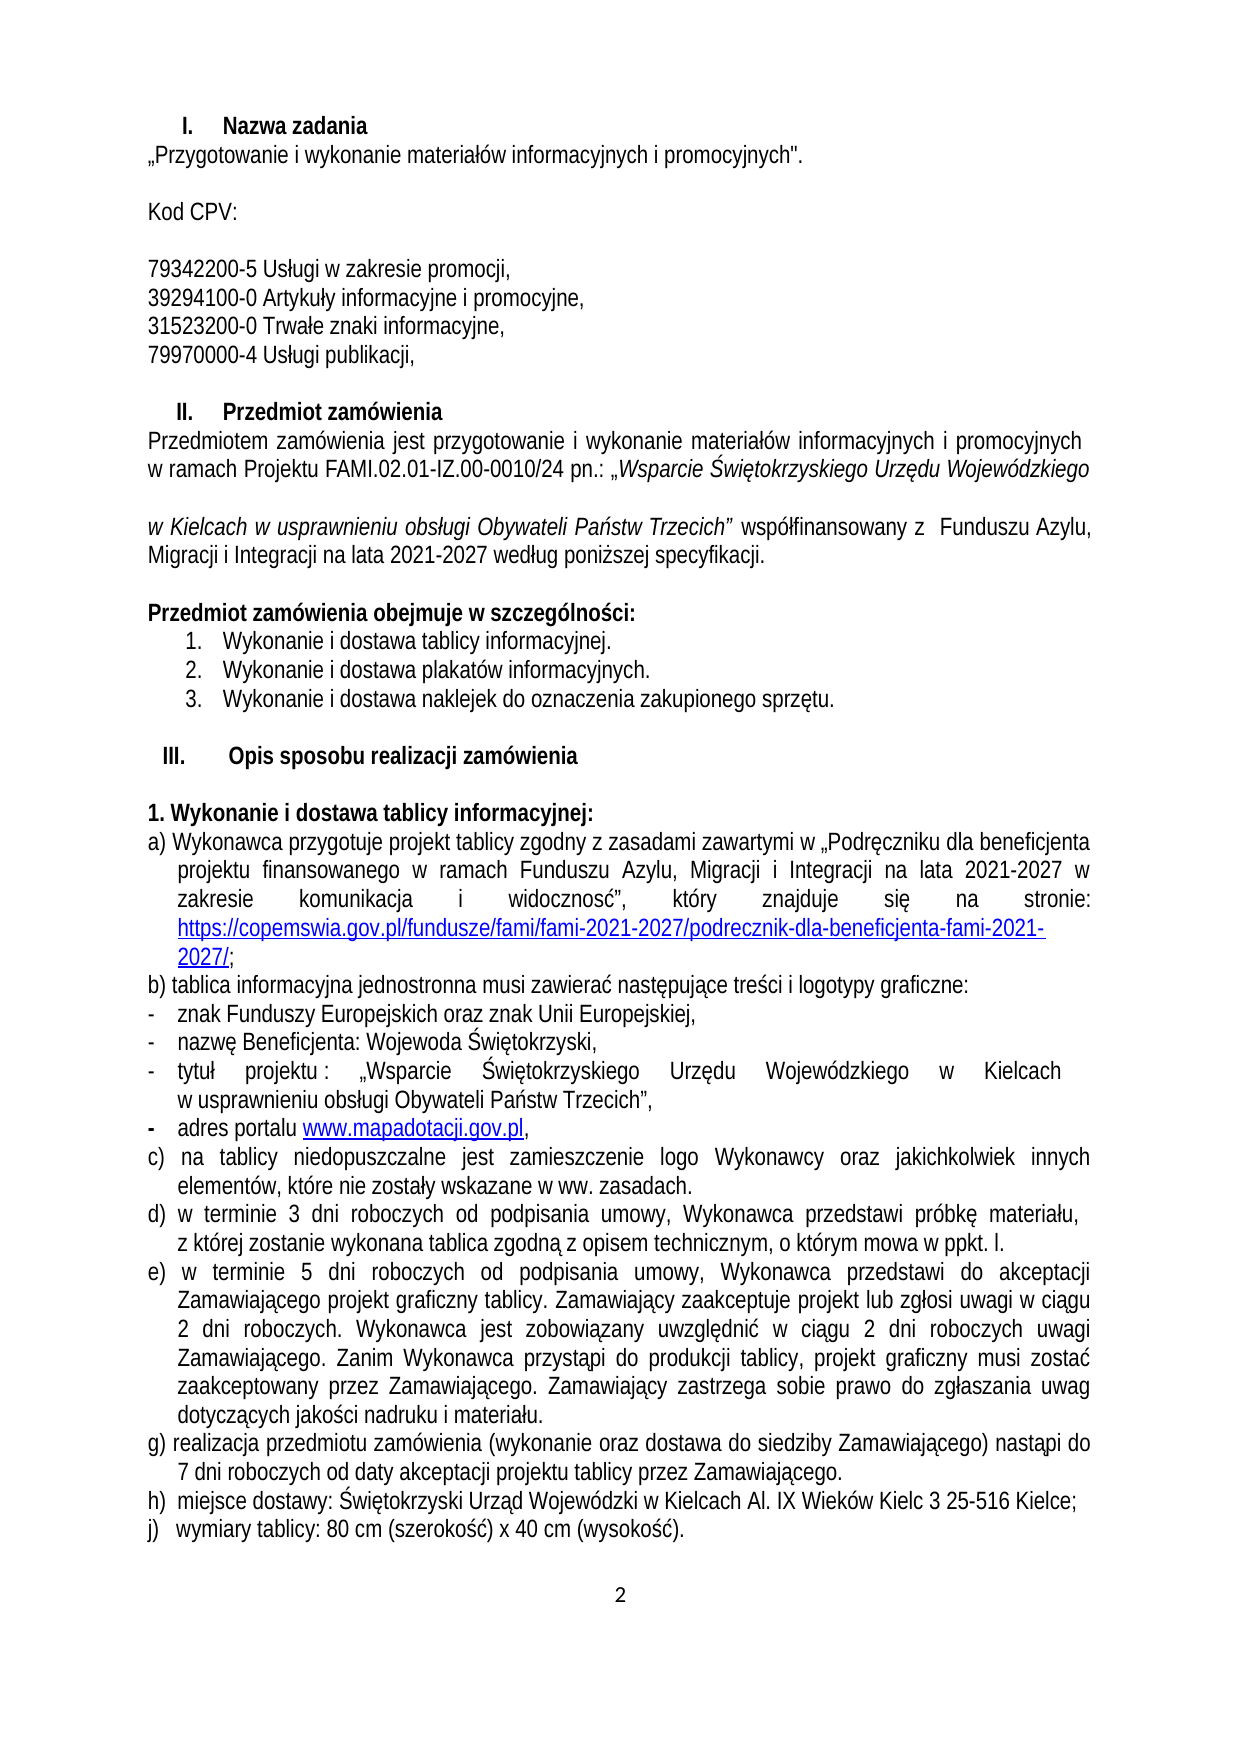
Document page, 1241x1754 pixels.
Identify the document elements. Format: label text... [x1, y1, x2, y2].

text „Przygotowanie i wykonanie materiałów informacyjnych i promocyjnych". [148, 140, 1092, 169]
text g) realizacja przedmiotu zamówienia (wykonanie oraz dostawa do siedziby Zamawiającego) nastąpi do 7 dni roboczych od daty akceptacji projektu tablicy przez Zamawiającego. [148, 1428, 1092, 1486]
text Przedmiotem zamówienia jest przygotowanie i wykonanie materiałów informacyjnych i promocyjnych w ramach Projektu FAMI.02.01-IZ.00-0010/24 pn.: „Wsparcie Świętokrzyskiego Urzędu Wojewódzkiego w Kielcach w usprawnieniu obsługi Obywateli Państw Trzecich” współfinansowany z Funduszu Azylu, Migracji i Integracji na lata 2021-2027 według poniższej specyfikacji. [148, 426, 1092, 569]
text h) miejsce dostawy: Świętokrzyski Urząd Wojewódzki w Kielcach Al. IX Wieków Kielc 3 25-516 Kielce; [148, 1486, 1092, 1514]
text 31523200-0 Trwałe znaki informacyjne, [148, 311, 1092, 340]
text 39294100-0 Artykuły informacyjne i promocyjne, [148, 283, 1092, 311]
list Opis sposobu realizacji zamówienia [185, 741, 1092, 769]
text 1. Wykonanie i dostawa tablicy informacyjnej: [148, 798, 1092, 827]
list nazwę Beneficjenta: Wojewoda Świętokrzyski, [148, 1027, 1092, 1056]
list Przedmiot zamówienia [193, 397, 1092, 426]
list tytuł projektu : „Wsparcie Świętokrzyskiego Urzędu Wojewódzkiego w Kielcach w usprawnieniu obsługi Obywateli Państw Trzecich”, [148, 1056, 1092, 1113]
list adres portalu www.mapadotacji.gov.pl, [148, 1113, 1092, 1142]
text d) w terminie 3 dni roboczych od podpisania umowy, Wykonawca przedstawi próbkę materiału, z której zostanie wykonana tablica zgodną z opisem technicznym, o którym mowa w ppkt. l. [148, 1199, 1092, 1257]
text c) na tablicy niedopuszczalne jest zamieszczenie logo Wykonawcy oraz jakichkolwiek innych elementów, które nie zostały wskazane w ww. zasadach. [148, 1142, 1092, 1199]
text j) wymiary tablicy: 80 cm (szerokość) x 40 cm (wysokość). [148, 1514, 1092, 1543]
list Wykonanie i dostawa plakatów informacyjnych. [185, 655, 1092, 684]
text Kod CPV: [148, 197, 1092, 225]
list Nazwa zadania [193, 111, 1092, 140]
text Przedmiot zamówienia obejmuje w szczególności: [148, 598, 1092, 626]
text 79970000-4 Usługi publikacji, [148, 340, 1092, 368]
list Wykonanie i dostawa naklejek do oznaczenia zakupionego sprzętu. [185, 684, 1092, 712]
text a) Wykonawca przygotuje projekt tablicy zgodny z zasadami zawartymi w „Podręczniku dla beneficjenta projektu finansowanego w ramach Funduszu Azylu, Migracji i Integracji na lata 2021-2027 w zakresie komunikacja i widocznosć”, który znajduje się na stronie: https://copemswia.gov.pl/fundusze/fami/fami-2021-2027/podrecznik-dla-beneficjenta-fami-2021-2027/; [148, 827, 1092, 970]
text b) tablica informacyjna jednostronna musi zawierać następujące treści i logotypy graficzne: [148, 970, 1092, 999]
text 79342200-5 Usługi w zakresie promocji, [148, 254, 1092, 283]
list Wykonanie i dostawa tablicy informacyjnej. [185, 626, 1092, 655]
list znak Funduszy Europejskich oraz znak Unii Europejskiej, [148, 999, 1092, 1027]
text e) w terminie 5 dni roboczych od podpisania umowy, Wykonawca przedstawi do akceptacji Zamawiającego projekt graficzny tablicy. Zamawiający zaakceptuje projekt lub zgłosi uwagi w ciągu 2 dni roboczych. Wykonawca jest zobowiązany uwzględnić w ciągu 2 dni roboczych uwagi Zamawiającego. Zanim Wykonawca przystąpi do produkcji tablicy, projekt graficzny musi zostać zaakceptowany przez Zamawiającego. Zamawiający zastrzega sobie prawo do zgłaszania uwag dotyczących jakości nadruku i materiału. [148, 1257, 1092, 1428]
